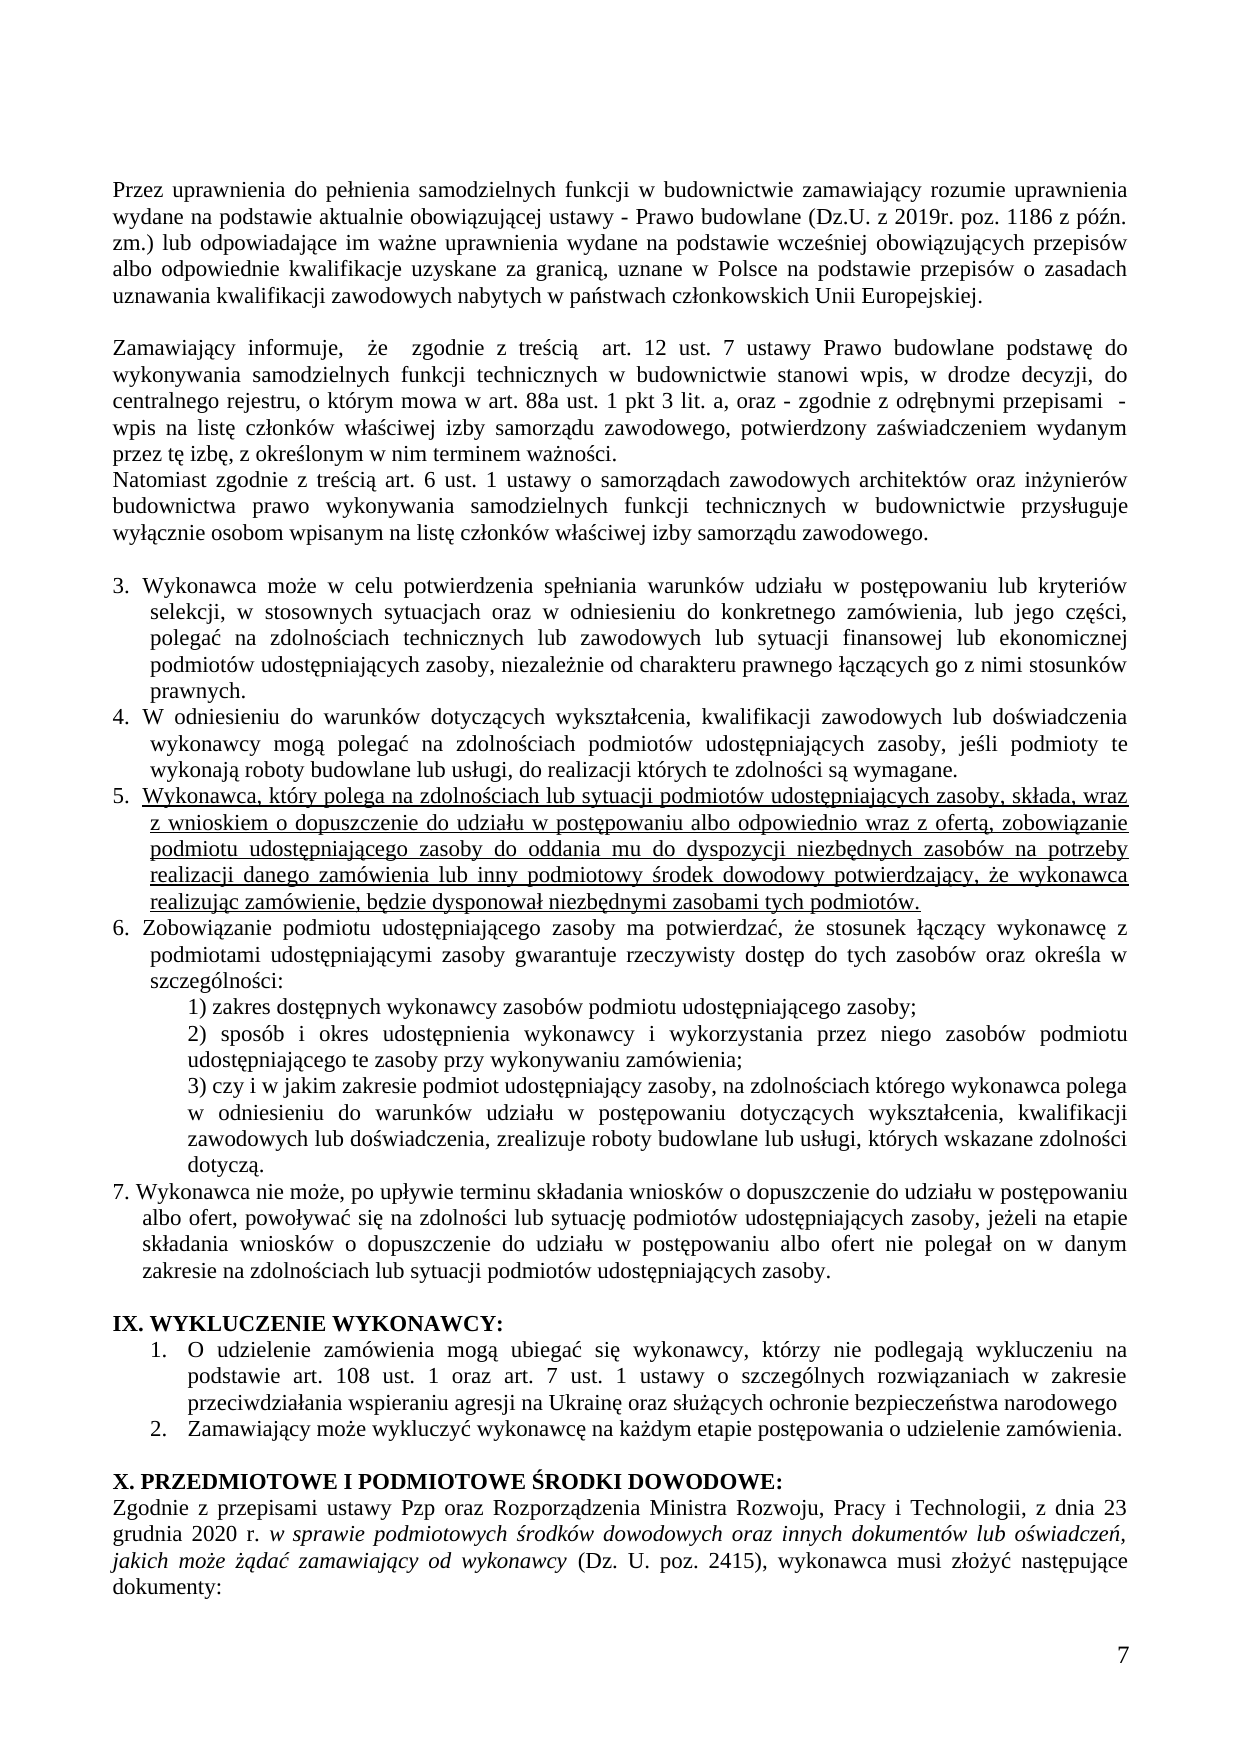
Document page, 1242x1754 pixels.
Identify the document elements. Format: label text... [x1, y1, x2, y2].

text Przez uprawnienia do pełnienia samodzielnych funkcji w budownictwie zamawiający rozumie uprawnienia wydane na podstawie aktualnie obowiązującej ustawy - Prawo budowlane (Dz.U. z 2019r. poz. 1186 z późn. zm.) lub odpowiadające im ważne uprawnienia wydane na podstawie wcześniej obowiązujących przepisów albo odpowiednie kwalifikacje uzyskane za granicą, uznane w Polsce na podstawie przepisów o zasadach uznawania kwalifikacji zawodowych nabytych w państwach członkowskich Unii Europejskiej. [112, 176, 1129, 308]
text Zgodnie z przepisami ustawy Pzp oraz Rozporządzenia Ministra Rozwoju, Pracy i Technologii, z dnia 23 grudnia 2020 r. w sprawie podmiotowych środków dowodowych oraz innych dokumentów lub oświadczeń, jakich może żądać zamawiający od wykonawcy (Dz. U. poz. 2415), wykonawca musi złożyć następujące dokumenty: [112, 1494, 1129, 1599]
list W odniesieniu do warunków dotyczących wykształcenia, kwalifikacji zawodowych lub doświadczenia wykonawcy mogą polegać na zdolnościach podmiotów udostępniających zasoby, jeśli podmioty te wykonają roboty budowlane lub usługi, do realizacji których te zdolności są wymagane. [112, 703, 1129, 782]
list 2) sposób i okres udostępnienia wykonawcy i wykorzystania przez niego zasobów podmiotu udostępniającego te zasoby przy wykonywaniu zamówienia; [187, 1020, 1129, 1072]
list 7. Wykonawca nie może, po upływie terminu składania wniosków o dopuszczenie do udziału w postępowaniu albo ofert, powoływać się na zdolności lub sytuację podmiotów udostępniających zasoby, jeżeli na etapie składania wniosków o dopuszczenie do udziału w postępowaniu albo ofert nie polegał on w danym zakresie na zdolnościach lub sytuacji podmiotów udostępniających zasoby. [112, 1178, 1129, 1283]
list Zobowiązanie podmiotu udostępniającego zasoby ma potwierdzać, że stosunek łączący wykonawcę z podmiotami udostępniającymi zasoby gwarantuje rzeczywisty dostęp do tych zasobów oraz określa w szczególności: [112, 914, 1129, 993]
list IX. WYKLUCZENIE WYKONAWCY: [112, 1309, 1129, 1336]
list Wykonawca może w celu potwierdzenia spełniania warunków udziału w postępowaniu lub kryteriów selekcji, w stosownych sytuacjach oraz w odniesieniu do konkretnego zamówienia, lub jego części, polegać na zdolnościach technicznych lub zawodowych lub sytuacji finansowej lub ekonomicznej podmiotów udostępniających zasoby, niezależnie od charakteru prawnego łączących go z nimi stosunków prawnych. [112, 572, 1129, 703]
list 1) zakres dostępnych wykonawcy zasobów podmiotu udostępniającego zasoby; [187, 993, 1129, 1020]
list 3) czy i w jakim zakresie podmiot udostępniający zasoby, na zdolnościach którego wykonawca polega w odniesieniu do warunków udziału w postępowaniu dotyczących wykształcenia, kwalifikacji zawodowych lub doświadczenia, zrealizuje roboty budowlane lub usługi, których wskazane zdolności dotyczą. [187, 1072, 1129, 1178]
text Zamawiający informuje, że zgodnie z treścią art. 12 ust. 7 ustawy Prawo budowlane podstawę do wykonywania samodzielnych funkcji technicznych w budownictwie stanowi wpis, w drodze decyzji, do centralnego rejestru, o którym mowa w art. 88a ust. 1 pkt 3 lit. a, oraz - zgodnie z odrębnymi przepisami - wpis na listę członków właściwej izby samorządu zawodowego, potwierdzony zaświadczeniem wydanym przez tę izbę, z określonym w nim terminem ważności. [112, 334, 1129, 466]
list Zamawiający może wykluczyć wykonawcę na każdym etapie postępowania o udzielenie zamówienia. [150, 1415, 1129, 1441]
list O udzielenie zamówienia mogą ubiegać się wykonawcy, którzy nie podlegają wykluczeniu na podstawie art. 108 ust. 1 oraz art. 7 ust. 1 ustawy o szczególnych rozwiązaniach w zakresie przeciwdziałania wspieraniu agresji na Ukrainę oraz służących ochronie bezpieczeństwa narodowego [150, 1336, 1129, 1415]
text Natomiast zgodnie z treścią art. 6 ust. 1 ustawy o samorządach zawodowych architektów oraz inżynierów budownictwa prawo wykonywania samodzielnych funkcji technicznych w budownictwie przysługuje wyłącznie osobom wpisanym na listę członków właściwej izby samorządu zawodowego. [112, 466, 1129, 545]
list X. PRZEDMIOTOWE I PODMIOTOWE ŚRODKI DOWODOWE: [112, 1468, 1129, 1494]
list Wykonawca, który polega na zdolnościach lub sytuacji podmiotów udostępniających zasoby, składa, wraz z wnioskiem o dopuszczenie do udziału w postępowaniu albo odpowiednio wraz z ofertą, zobowiązanie podmiotu udostępniającego zasoby do oddania mu do dyspozycji niezbędnych zasobów na potrzeby realizacji danego zamówienia lub inny podmiotowy środek dowodowy potwierdzający, że wykonawca realizując zamówienie, będzie dysponował niezbędnymi zasobami tych podmiotów. [112, 782, 1129, 914]
